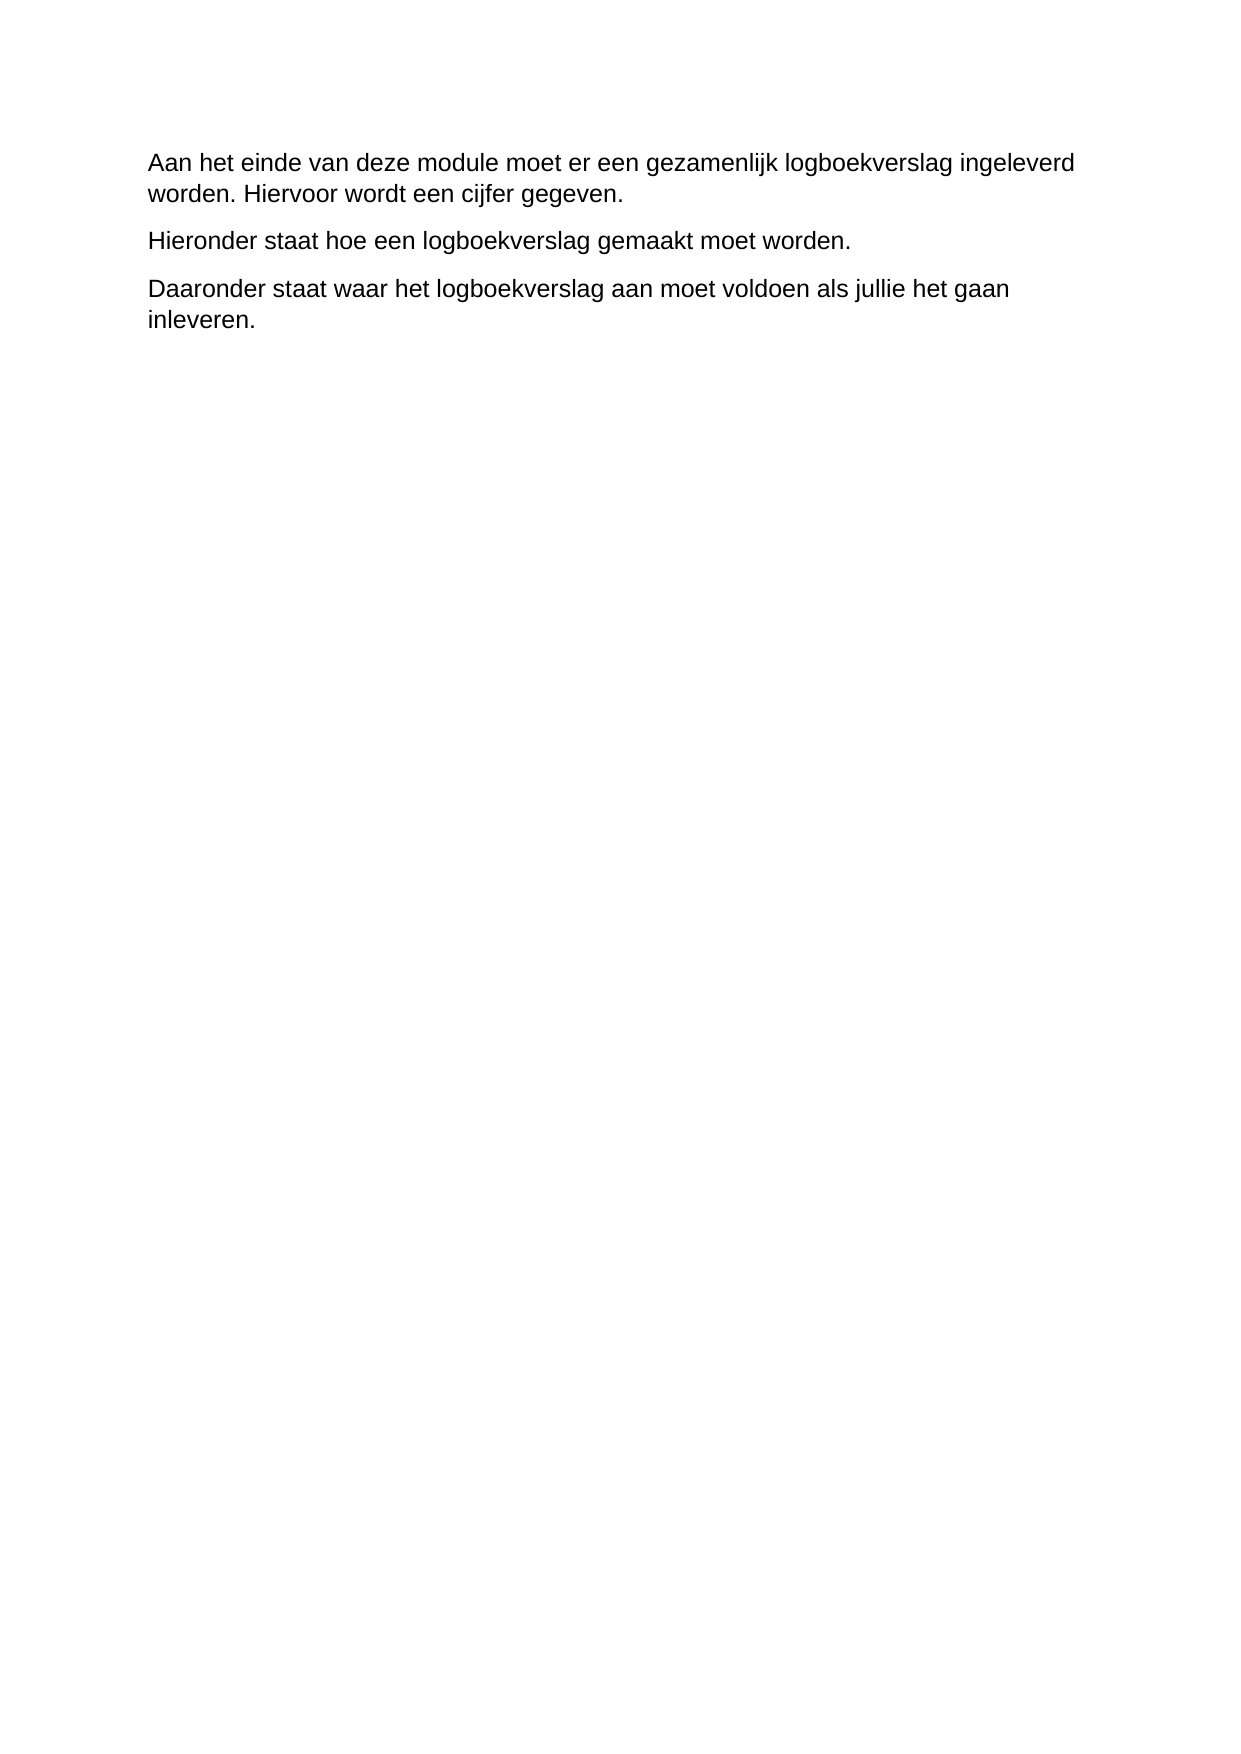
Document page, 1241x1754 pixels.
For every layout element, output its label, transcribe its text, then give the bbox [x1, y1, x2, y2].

text Aan het einde van deze module moet er een gezamenlijk logboekverslag ingeleverd worden. Hiervoor wordt een cijfer gegeven. [148, 148, 1093, 207]
text Daaronder staat waar het logboekverslag aan moet voldoen als jullie het gaan inleveren. [148, 274, 1093, 334]
text Hieronder staat hoe een logboekverslag gemaakt moet worden. [148, 226, 1093, 255]
